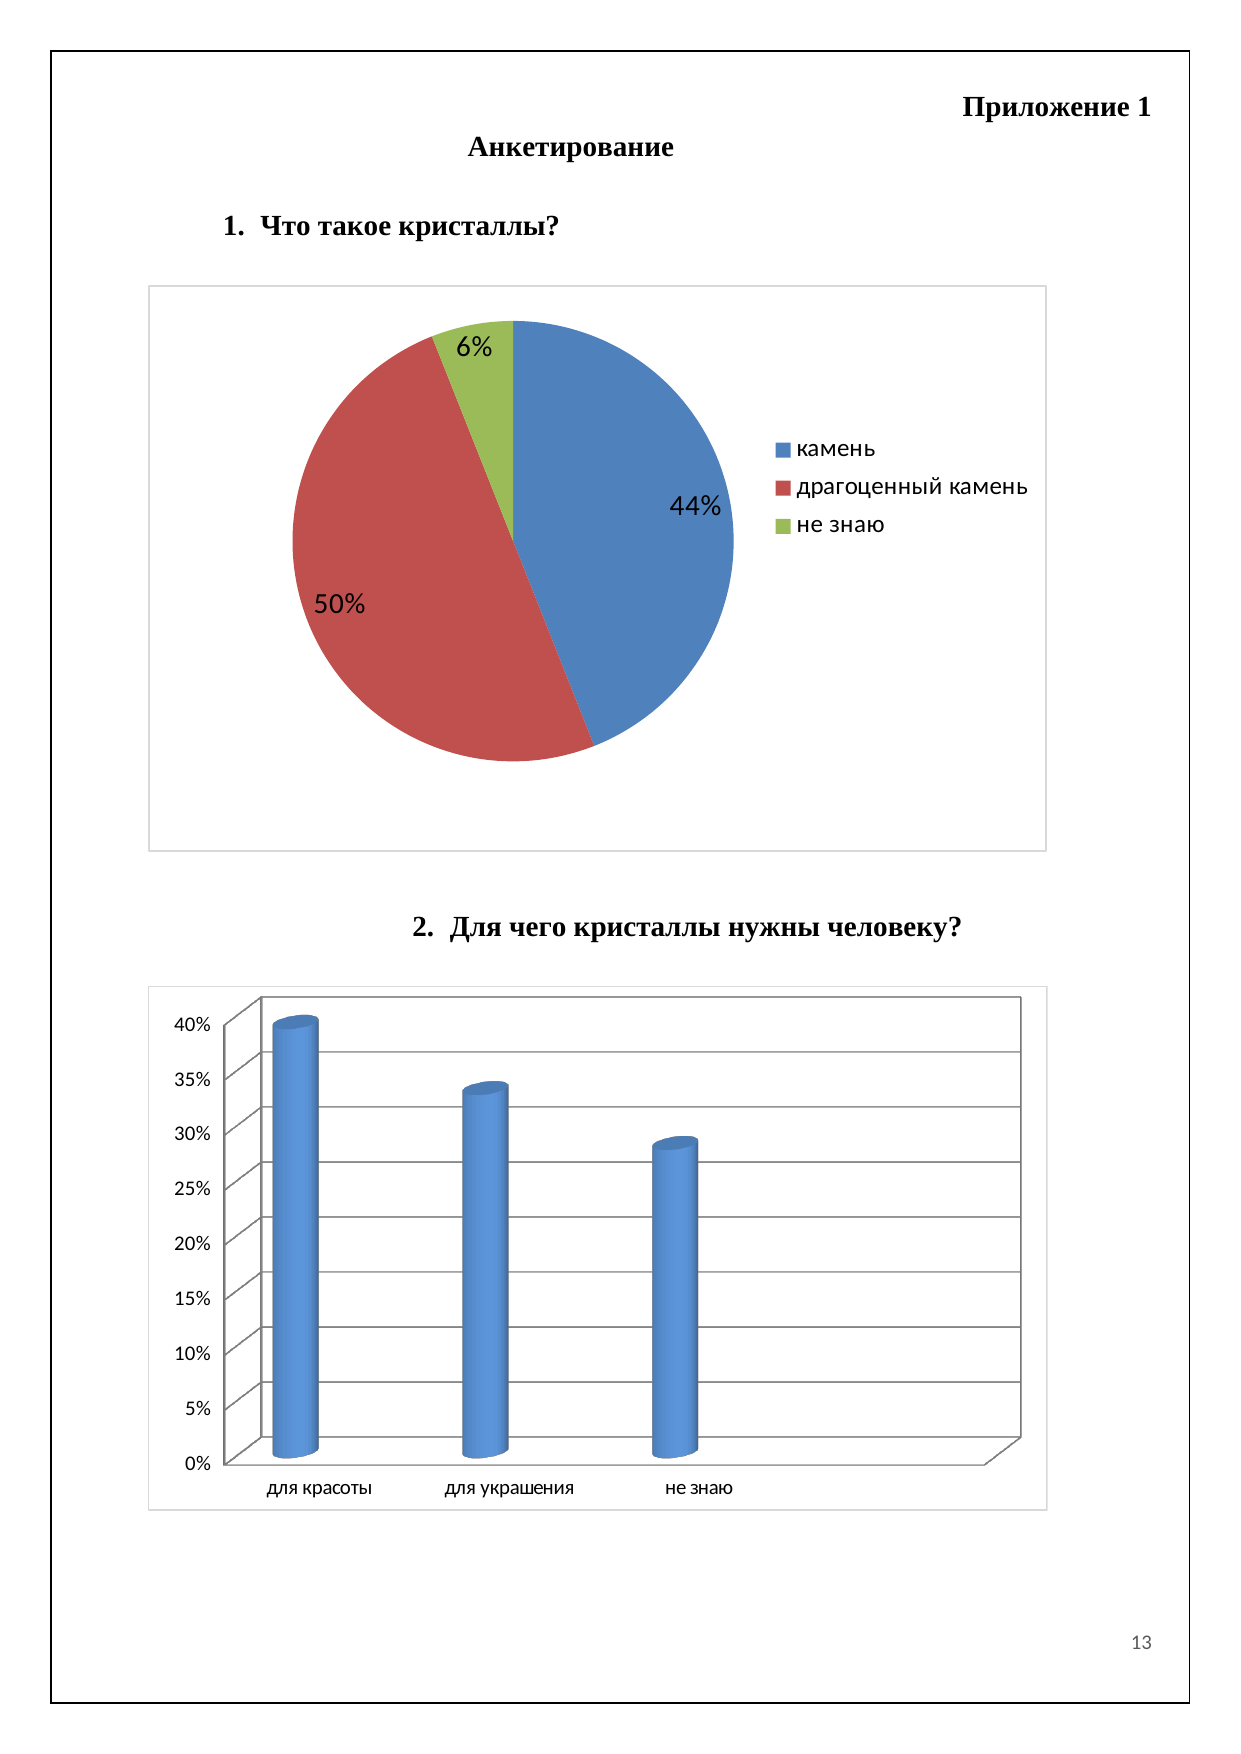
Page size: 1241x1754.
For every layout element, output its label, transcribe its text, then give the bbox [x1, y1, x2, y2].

text Приложение 1 [373, 89, 1152, 122]
list Для чего кристаллы нужны человеку? [223, 909, 1152, 942]
list Что такое кристаллы? [223, 208, 1152, 241]
text Анкетирование [373, 129, 1152, 162]
